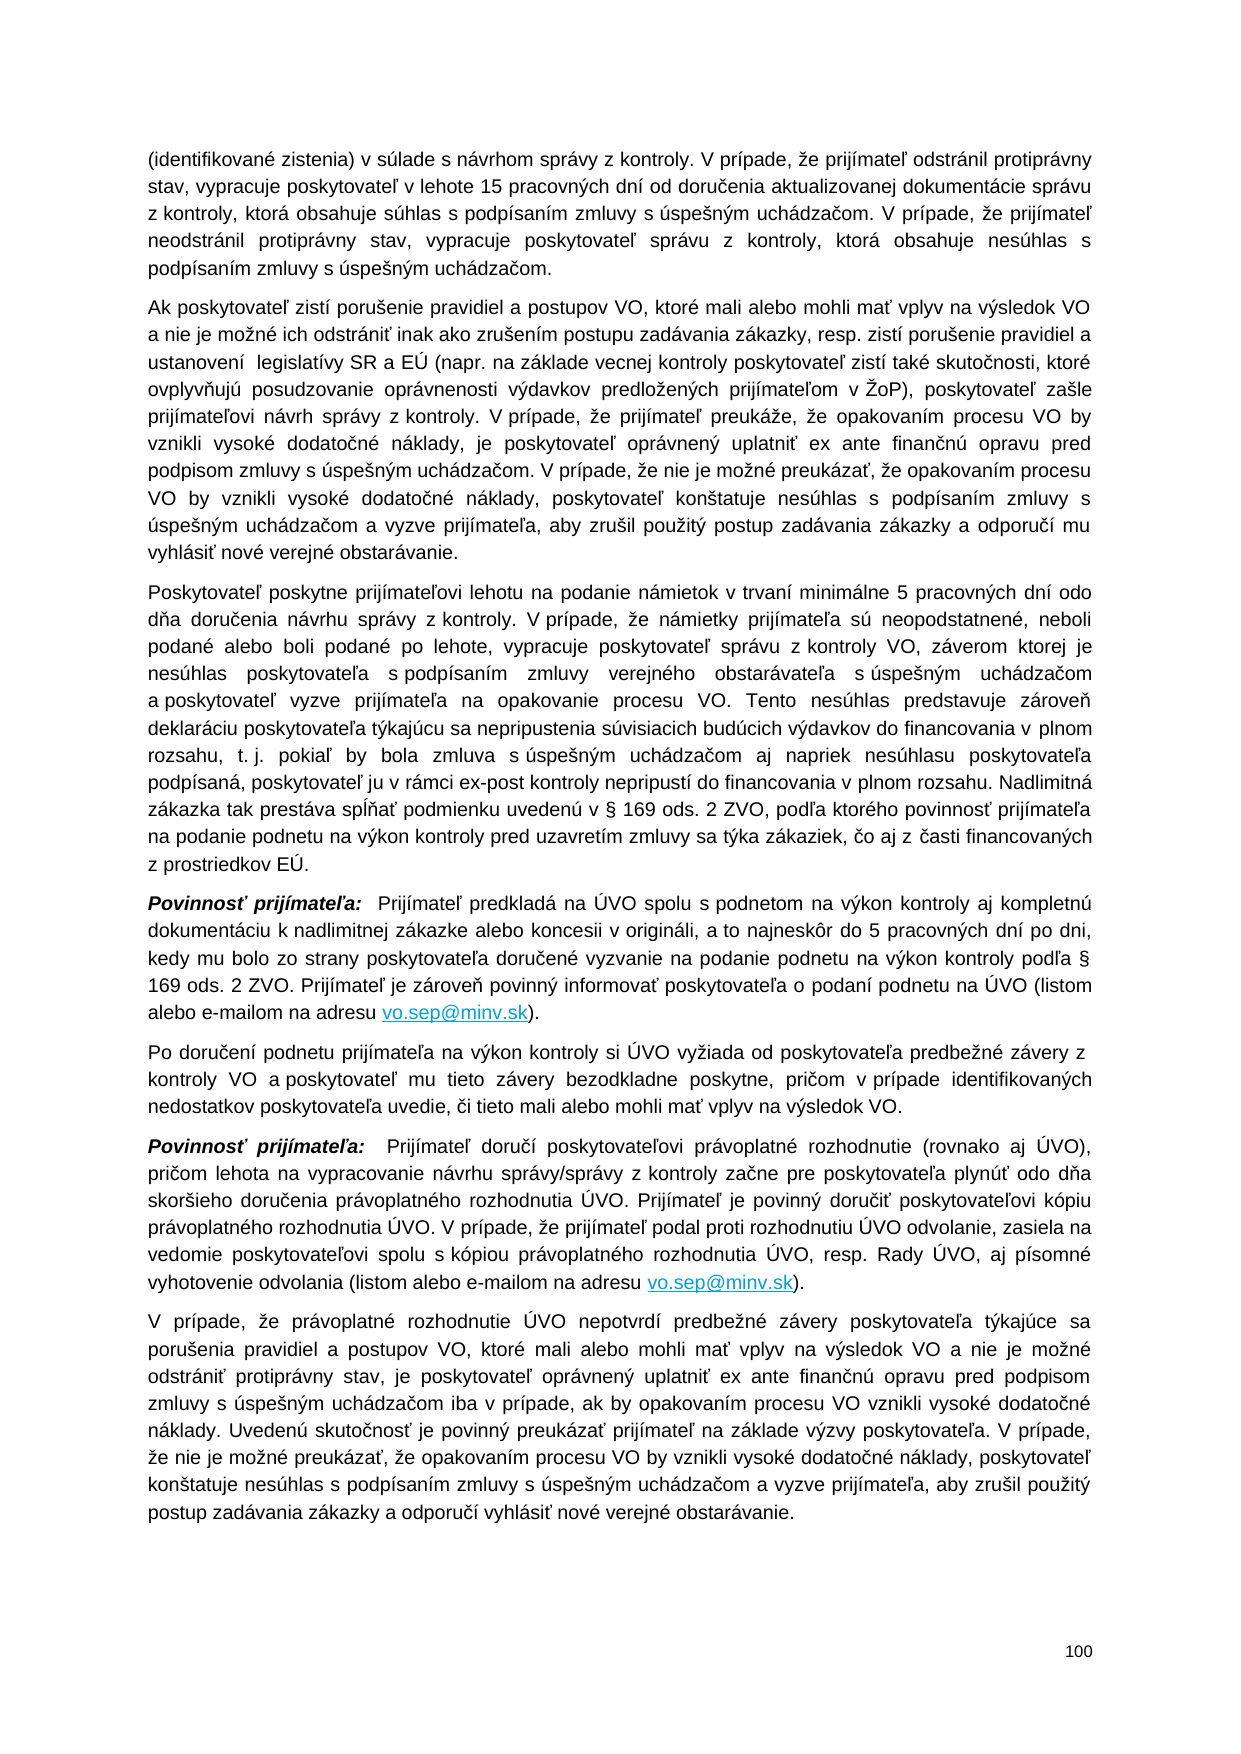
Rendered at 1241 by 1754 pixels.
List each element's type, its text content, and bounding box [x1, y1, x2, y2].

text Povinnosť prijímateľa: Prijímateľ predkladá na ÚVO spolu s podnetom na výkon kontroly aj kompletnú dokumentáciu k nadlimitnej zákazke alebo koncesii v origináli, a to najneskôr do 5 pracovných dní po dni, kedy mu bolo zo strany poskytovateľa doručené vyzvanie na podanie podnetu na výkon kontroly podľa § 169 ods. 2 ZVO. Prijímateľ je zároveň povinný informovať poskytovateľa o podaní podnetu na ÚVO (listom alebo e-mailom na adresu vo.sep@minv.sk). [148, 892, 1092, 1023]
text Povinnosť prijímateľa: Prijímateľ doručí poskytovateľovi právoplatné rozhodnutie (rovnako aj ÚVO), pričom lehota na vypracovanie návrhu správy/správy z kontroly začne pre poskytovateľa plynúť odo dňa skoršieho doručenia právoplatného rozhodnutia ÚVO. Prijímateľ je povinný doručiť poskytovateľovi kópiu právoplatného rozhodnutia ÚVO. V prípade, že prijímateľ podal proti rozhodnutiu ÚVO odvolanie, zasiela na vedomie poskytovateľovi spolu s kópiou právoplatného rozhodnutia ÚVO, resp. Rady ÚVO, aj písomné vyhotovenie odvolania (listom alebo e-mailom na adresu vo.sep@minv.sk). [148, 1134, 1092, 1293]
text Po doručení podnetu prijímateľa na výkon kontroly si ÚVO vyžiada od poskytovateľa predbežné závery z kontroly VO a poskytovateľ mu tieto závery bezodkladne poskytne, pričom v prípade identifikovaných nedostatkov poskytovateľa uvedie, či tieto mali alebo mohli mať vplyv na výsledok VO. [148, 1041, 1092, 1118]
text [148, 148, 1092, 279]
text Poskytovateľ poskytne prijímateľovi lehotu na podanie námietok v trvaní minimálne 5 pracovných dní odo dňa doručenia návrhu správy z kontroly. V prípade, že námietky prijímateľa sú neopodstatnené, neboli podané alebo boli podané po lehote, vypracuje poskytovateľ správu z kontroly VO, záverom ktorej je nesúhlas poskytovateľa s podpísaním zmluvy verejného obstarávateľa s úspešným uchádzačom a poskytovateľ vyzve prijímateľa na opakovanie procesu VO. Tento nesúhlas predstavuje zároveň deklaráciu poskytovateľa týkajúcu sa nepripustenia súvisiacich budúcich výdavkov do financovania v plnom rozsahu, t. j. pokiaľ by bola zmluva s úspešným uchádzačom aj napriek nesúhlasu poskytovateľa podpísaná, poskytovateľ ju v rámci ex-post kontroly nepripustí do financovania v plnom rozsahu. Nadlimitná zákazka tak prestáva spĺňať podmienku uvedenú v § 169 ods. 2 ZVO, podľa ktorého povinnosť prijímateľa na podanie podnetu na výkon kontroly pred uzavretím zmluvy sa týka zákaziek, čo aj z časti financovaných z prostriedkov EÚ. [148, 581, 1092, 875]
text Ak poskytovateľ zistí porušenie pravidiel a postupov VO, ktoré mali alebo mohli mať vplyv na výsledok VO a nie je možné ich odstrániť inak ako zrušením postupu zadávania zákazky, resp. zistí porušenie pravidiel a ustanovení legislatívy SR a EÚ (napr. na základe vecnej kontroly poskytovateľ zistí také skutočnosti, ktoré ovplyvňujú posudzovanie oprávnenosti výdavkov predložených prijímateľom v ŽoP), poskytovateľ zašle prijímateľovi návrh správy z kontroly. V prípade, že prijímateľ preukáže, že opakovaním procesu VO by vznikli vysoké dodatočné náklady, je poskytovateľ oprávnený uplatniť ex ante finančnú opravu pred podpisom zmluvy s úspešným uchádzačom. V prípade, že nie je možné preukázať, že opakovaním procesu VO by vznikli vysoké dodatočné náklady, poskytovateľ konštatuje nesúhlas s podpísaním zmluvy s úspešným uchádzačom a vyzve prijímateľa, aby zrušil použitý postup zadávania zákazky a odporučí mu vyhlásiť nové verejné obstarávanie. [148, 296, 1092, 563]
text V prípade, že právoplatné rozhodnutie ÚVO nepotvrdí predbežné závery poskytovateľa týkajúce sa porušenia pravidiel a postupov VO, ktoré mali alebo mohli mať vplyv na výsledok VO a nie je možné odstrániť protiprávny stav, je poskytovateľ oprávnený uplatniť ex ante finančnú opravu pred podpisom zmluvy s úspešným uchádzačom iba v prípade, ak by opakovaním procesu VO vznikli vysoké dodatočné náklady. Uvedenú skutočnosť je povinný preukázať prijímateľ na základe výzvy poskytovateľa. V prípade, že nie je možné preukázať, že opakovaním procesu VO by vznikli vysoké dodatočné náklady, poskytovateľ konštatuje nesúhlas s podpísaním zmluvy s úspešným uchádzačom a vyzve prijímateľa, aby zrušil použitý postup zadávania zákazky a odporučí vyhlásiť nové verejné obstarávanie. [148, 1310, 1092, 1523]
